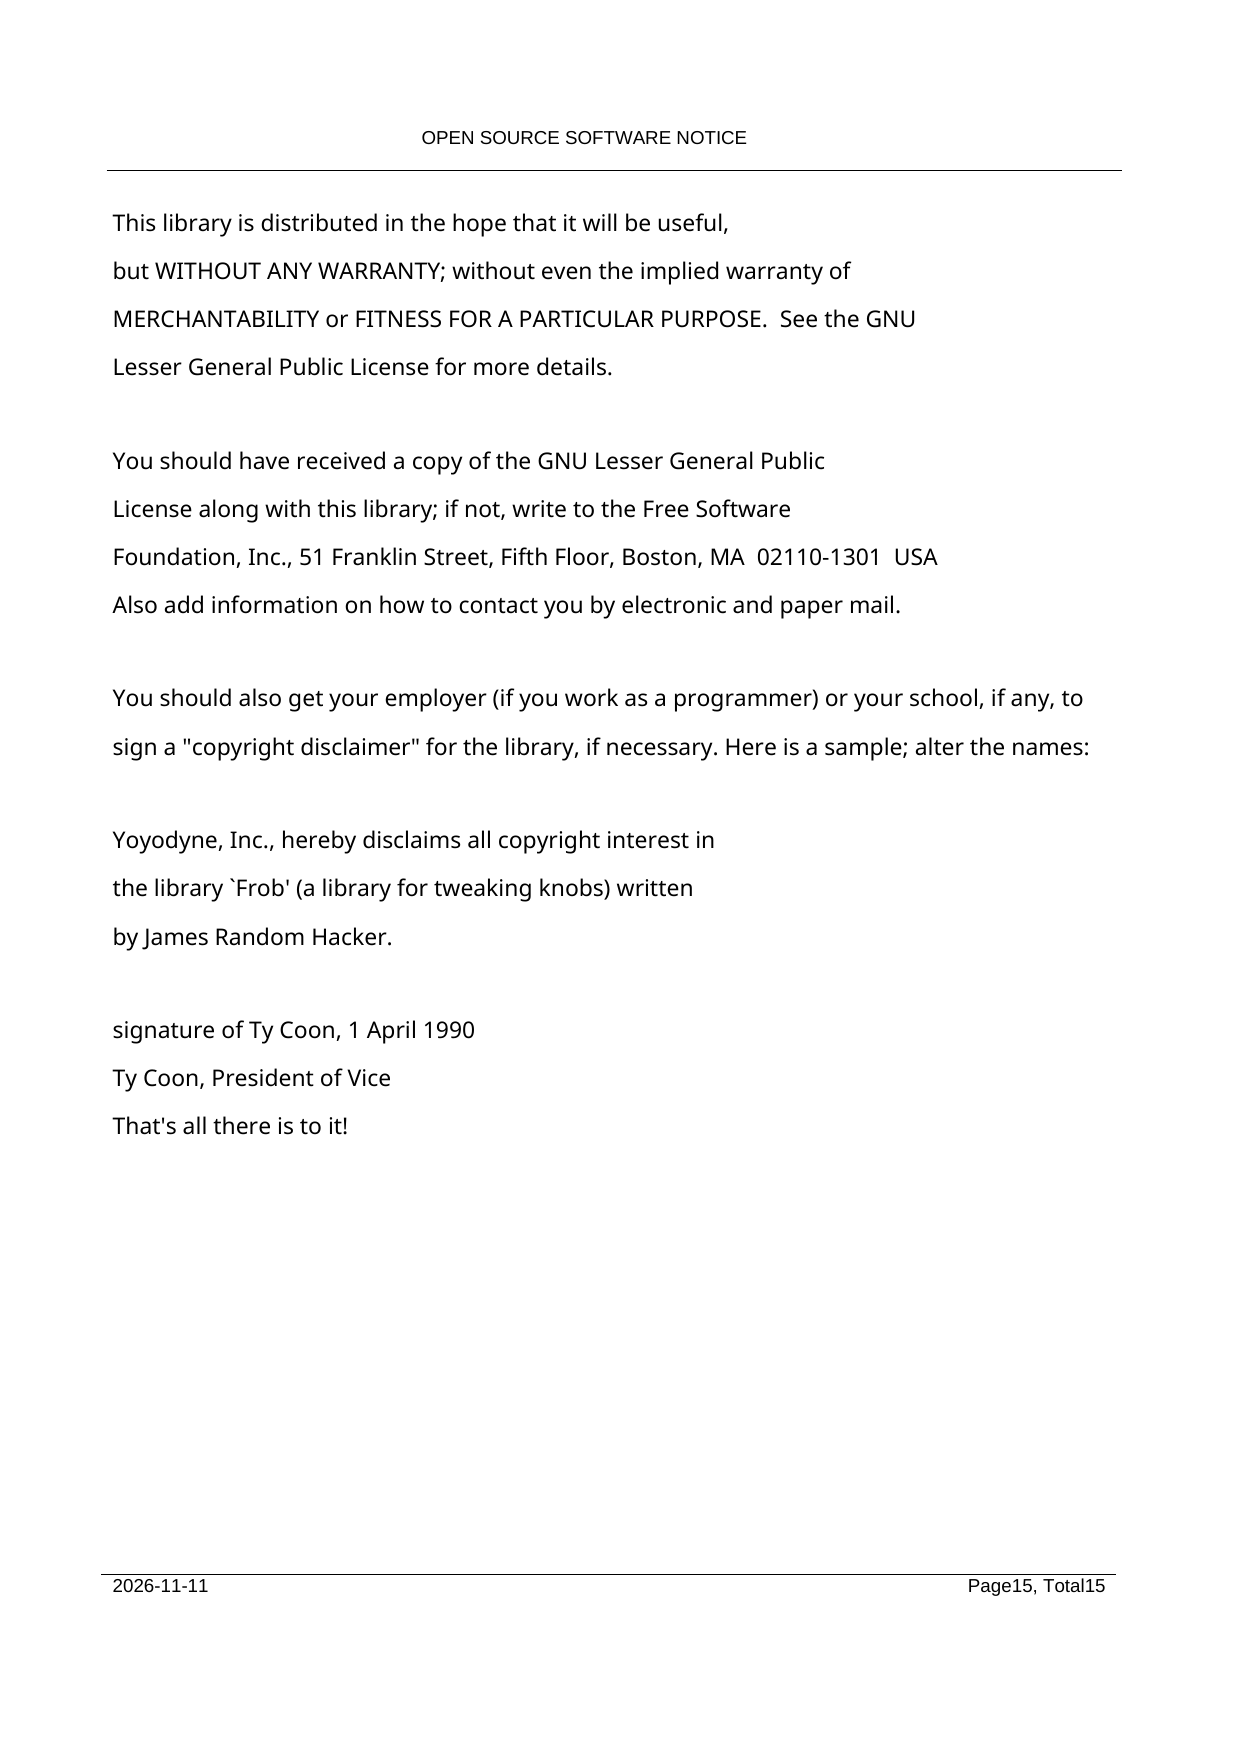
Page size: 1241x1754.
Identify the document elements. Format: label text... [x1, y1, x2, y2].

text Also add information on how to contact you by electronic and paper mail. [112, 588, 1128, 621]
text Ty Coon, President of Vice [112, 1061, 1128, 1094]
text MERCHANTABILITY or FITNESS FOR A PARTICULAR PURPOSE. See the GNU [112, 303, 1128, 335]
text You should have received a copy of the GNU Lesser General Public [112, 444, 1128, 476]
text Yoyodyne, Inc., hereby disclaims all copyright interest in [112, 823, 1128, 856]
text Lesser General Public License for more details. [112, 351, 1128, 383]
text Foundation, Inc., 51 Franklin Street, Fifth Floor, Boston, MA 02110-1301 USA [112, 540, 1128, 573]
text License along with this library; if not, write to the Free Software [112, 492, 1128, 524]
text This library is distributed in the hope that it will be useful, [112, 206, 1128, 239]
text the library `Frob' (a library for tweaking knobs) written [112, 872, 1128, 904]
text That's all there is to it! [112, 1109, 1128, 1142]
text You should also get your employer (if you work as a programmer) or your school, if any, to sign a "copyright disclaimer" for the library, if necessary. Here is a sample; alter the names: [112, 682, 1128, 763]
text by James Random Hacker. [112, 920, 1128, 952]
text signature of Ty Coon, 1 April 1990 [112, 1013, 1128, 1046]
text but WITHOUT ANY WARRANTY; without even the implied warranty of [112, 254, 1128, 287]
